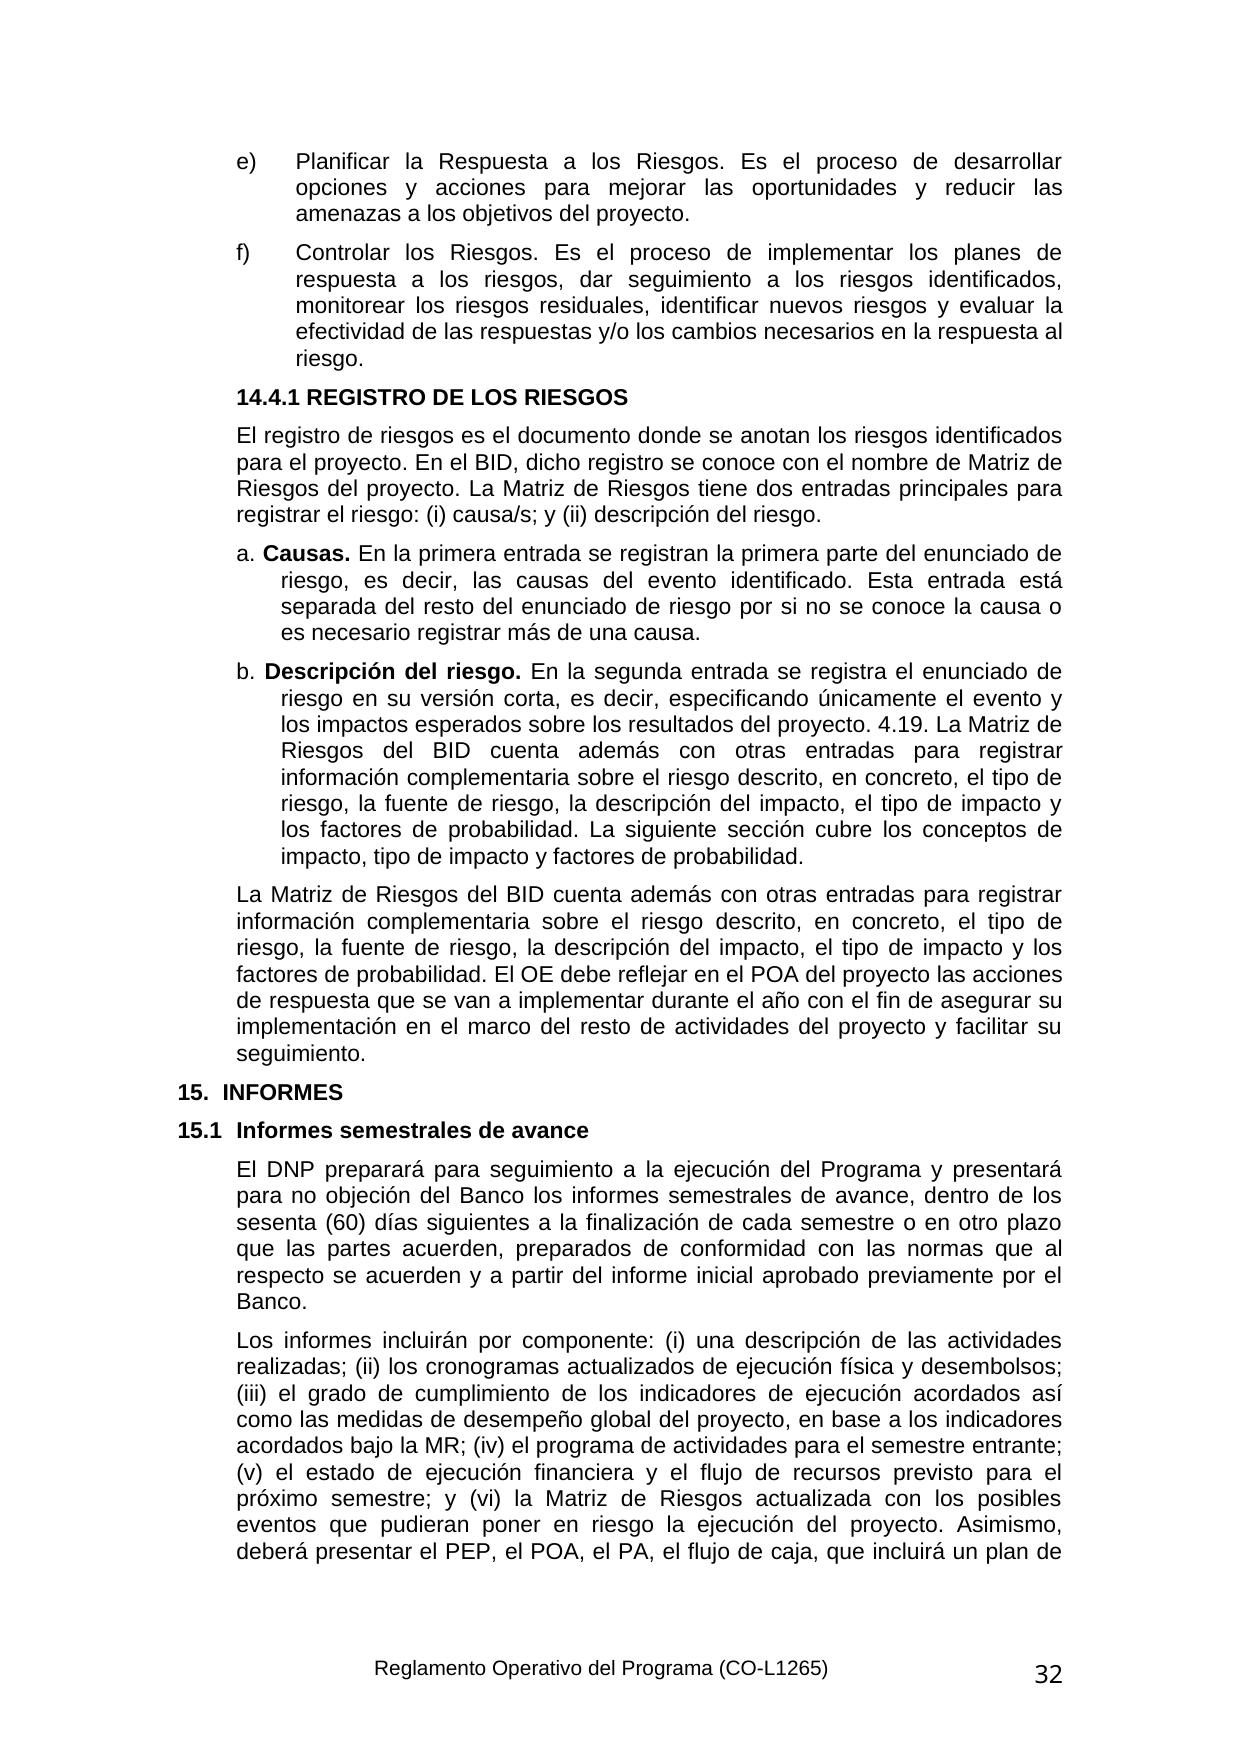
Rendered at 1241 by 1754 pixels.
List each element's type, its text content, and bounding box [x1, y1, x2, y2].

text a. Causas. En la primera entrada se registran la primera parte del enunciado de riesgo, es decir, las causas del evento identificado. Esta entrada está separada del resto del enunciado de riesgo por si no se conoce la causa o es necesario registrar más de una causa. [236, 540, 1063, 646]
text El registro de riesgos es el documento donde se anotan los riesgos identificados para el proyecto. En el BID, dicho registro se conoce con el nombre de Matriz de Riesgos del proyecto. La Matriz de Riesgos tiene dos entradas principales para registrar el riesgo: (i) causa/s; y (ii) descripción del riesgo. [236, 422, 1063, 528]
text b. Descripción del riesgo. En la segunda entrada se registra el enunciado de riesgo en su versión corta, es decir, especificando únicamente el evento y los impactos esperados sobre los resultados del proyecto. 4.19. La Matriz de Riesgos del BID cuenta además con otras entradas para registrar información complementaria sobre el riesgo descrito, en concreto, el tipo de riesgo, la fuente de riesgo, la descripción del impacto, el tipo de impacto y los factores de probabilidad. La siguiente sección cubre los conceptos de impacto, tipo de impacto y factores de probabilidad. [236, 658, 1063, 869]
text El DNP preparará para seguimiento a la ejecución del Programa y presentará para no objeción del Banco los informes semestrales de avance, dentro de los sesenta (60) días siguientes a la finalización de cada semestre o en otro plazo que las partes acuerden, preparados de conformidad con las normas que al respecto se acuerden y a partir del informe inicial aprobado previamente por el Banco. [236, 1156, 1063, 1314]
text La Matriz de Riesgos del BID cuenta además con otras entradas para registrar información complementaria sobre el riesgo descrito, en concreto, el tipo de riesgo, la fuente de riesgo, la descripción del impacto, el tipo de impacto y los factores de probabilidad. El OE debe reflejar en el POA del proyecto las acciones de respuesta que se van a implementar durante el año con el fin de asegurar su implementación en el marco del resto de actividades del proyecto y facilitar su seguimiento. [236, 881, 1063, 1066]
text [236, 1327, 1063, 1564]
list 14.4.1 REGISTRO DE LOS RIESGOS [177, 383, 1063, 410]
list Planificar la Respuesta a los Riesgos. Es el proceso de desarrollar opciones y acciones para mejorar las oportunidades y reducir las amenazas a los objetivos del proyecto. [236, 148, 1063, 227]
subtitle Informes semestrales de avance [177, 1117, 1028, 1144]
subtitle INFORMES [177, 1078, 1063, 1105]
list Controlar los Riesgos. Es el proceso de implementar los planes de respuesta a los riesgos, dar seguimiento a los riesgos identificados, monitorear los riesgos residuales, identificar nuevos riesgos y evaluar la efectividad de las respuestas y/o los cambios necesarios en la respuesta al riesgo. [236, 239, 1063, 371]
